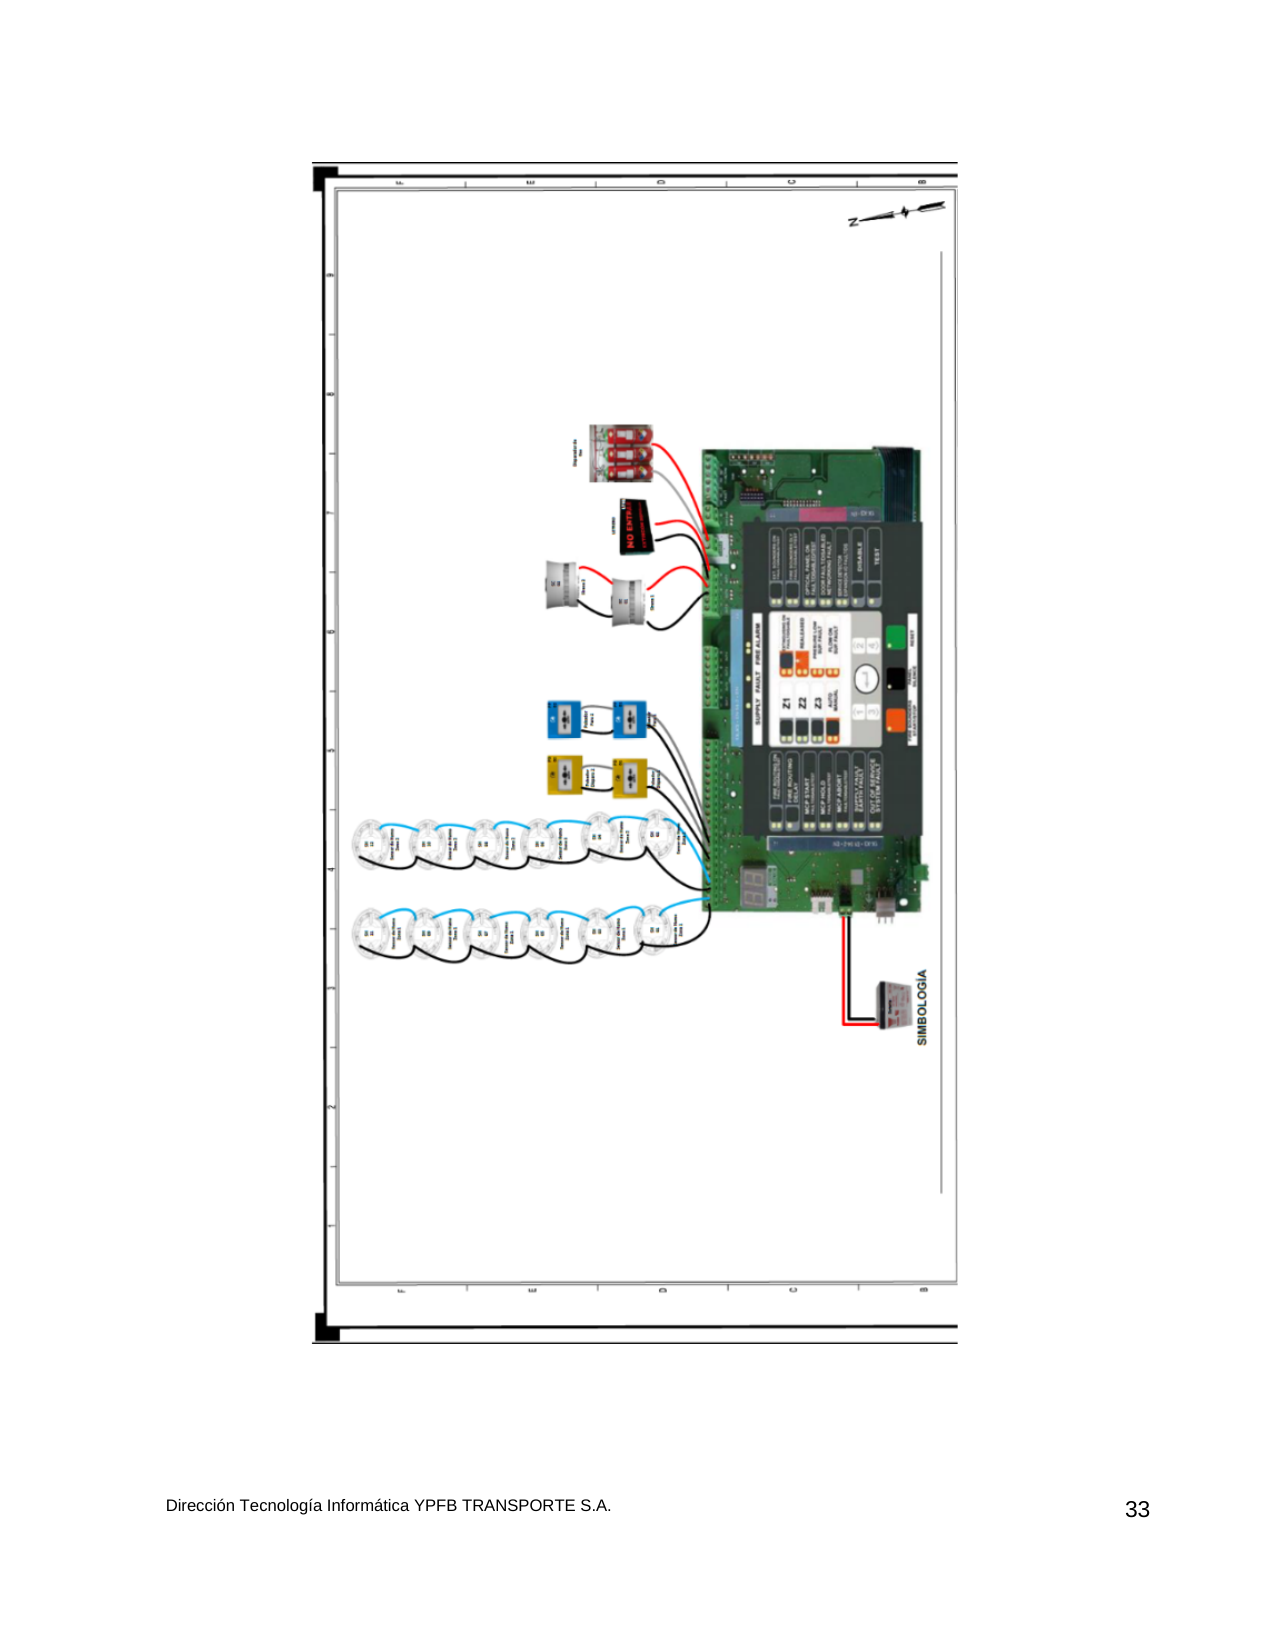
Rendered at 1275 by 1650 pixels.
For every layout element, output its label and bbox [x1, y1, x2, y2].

picture [313, 162, 958, 1344]
